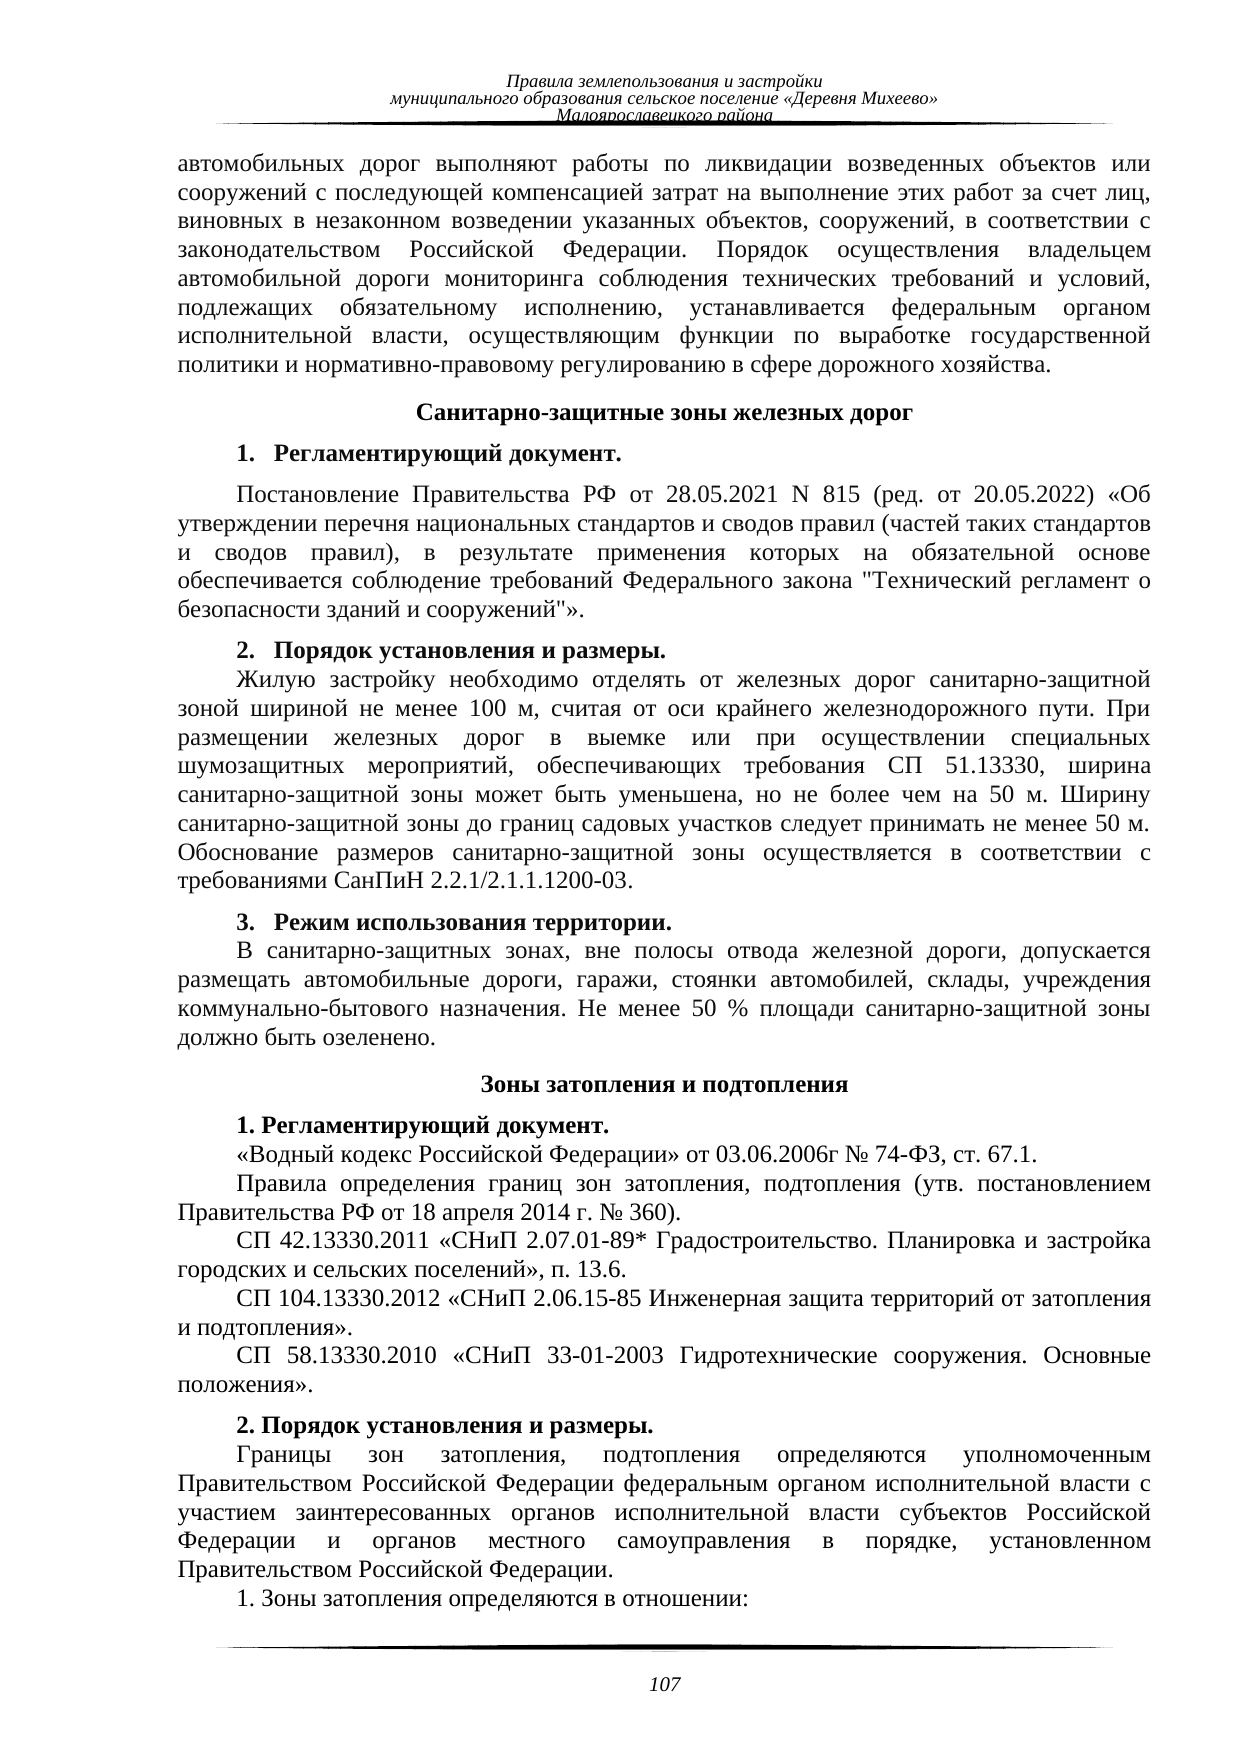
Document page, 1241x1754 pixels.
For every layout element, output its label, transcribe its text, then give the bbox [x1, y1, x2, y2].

text 1. Регламентирующий документ. [177, 1110, 1152, 1139]
text Постановление Правительства РФ от 28.05.2021 N 815 (ред. от 20.05.2022) «Об утверждении перечня национальных стандартов и сводов правил (частей таких стандартов и сводов правил), в результате применения которых на обязательной основе обеспечивается соблюдение требований Федерального закона "Технический регламент о безопасности зданий и сооружений"». [177, 479, 1152, 623]
text Зоны затопления и подтопления [177, 1069, 1152, 1098]
picture [215, 119, 1113, 128]
text 2. Порядок установления и размеры. [177, 1410, 1152, 1439]
text СП 58.13330.2010 «СНиП 33-01-2003 Гидротехнические сооружения. Основные положения». [177, 1340, 1152, 1398]
text В санитарно-защитных зонах, вне полосы отвода железной дороги, допускается размещать автомобильные дороги, гаражи, стоянки автомобилей, склады, учреждения коммунально-бытового назначения. Не менее 50 % площади санитарно-защитной зоны должно быть озеленено. [177, 935, 1152, 1050]
text СП 42.13330.2011 «СНиП 2.07.01-89* Градостроительство. Планировка и застройка городских и сельских поселений», п. 13.6. [177, 1225, 1152, 1283]
text «Водный кодекс Российской Федерации» от 03.06.2006г № 74-ФЗ, ст. 67.1. [177, 1139, 1152, 1168]
list Режим использования территории. [236, 907, 1152, 935]
list Порядок установления и размеры. [236, 635, 1152, 664]
text СП 104.13330.2012 «СНиП 2.06.15-85 Инженерная защита территорий от затопления и подтопления». [177, 1283, 1152, 1340]
picture [215, 1643, 1113, 1652]
text Правила определения границ зон затопления, подтопления (утв. постановлением Правительства РФ от 18 апреля 2014 г. № 360). [177, 1168, 1152, 1225]
text Жилую застройку необходимо отделять от железных дорог санитарно-защитной зоной шириной не менее , считая от оси крайнего железнодорожного пути. При размещении железных дорог в выемке или при осуществлении специальных шумозащитных мероприятий, обеспечивающих требования СП 51.13330, ширина санитарно-защитной зоны может быть уменьшена, но не более чем на . Ширину санитарно-защитной зоны до границ садовых участков следует принимать не менее . Обоснование размеров санитарно-защитной зоны осуществляется в соответствии с требованиями СанПиН 2.2.1/2.1.1.1200-03. [177, 664, 1152, 894]
list Регламентирующий документ. [236, 438, 1152, 467]
text Границы зон затопления, подтопления определяются уполномоченным Правительством Российской Федерации федеральным органом исполнительной власти с участием заинтересованных органов исполнительной власти субъектов Российской Федерации и органов местного самоуправления в порядке, установленном Правительством Российской Федерации. [177, 1439, 1152, 1583]
text Санитарно-защитные зоны железных дорог [177, 397, 1152, 425]
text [177, 148, 1152, 378]
text 1. Зоны затопления определяются в отношении: [177, 1583, 1152, 1612]
